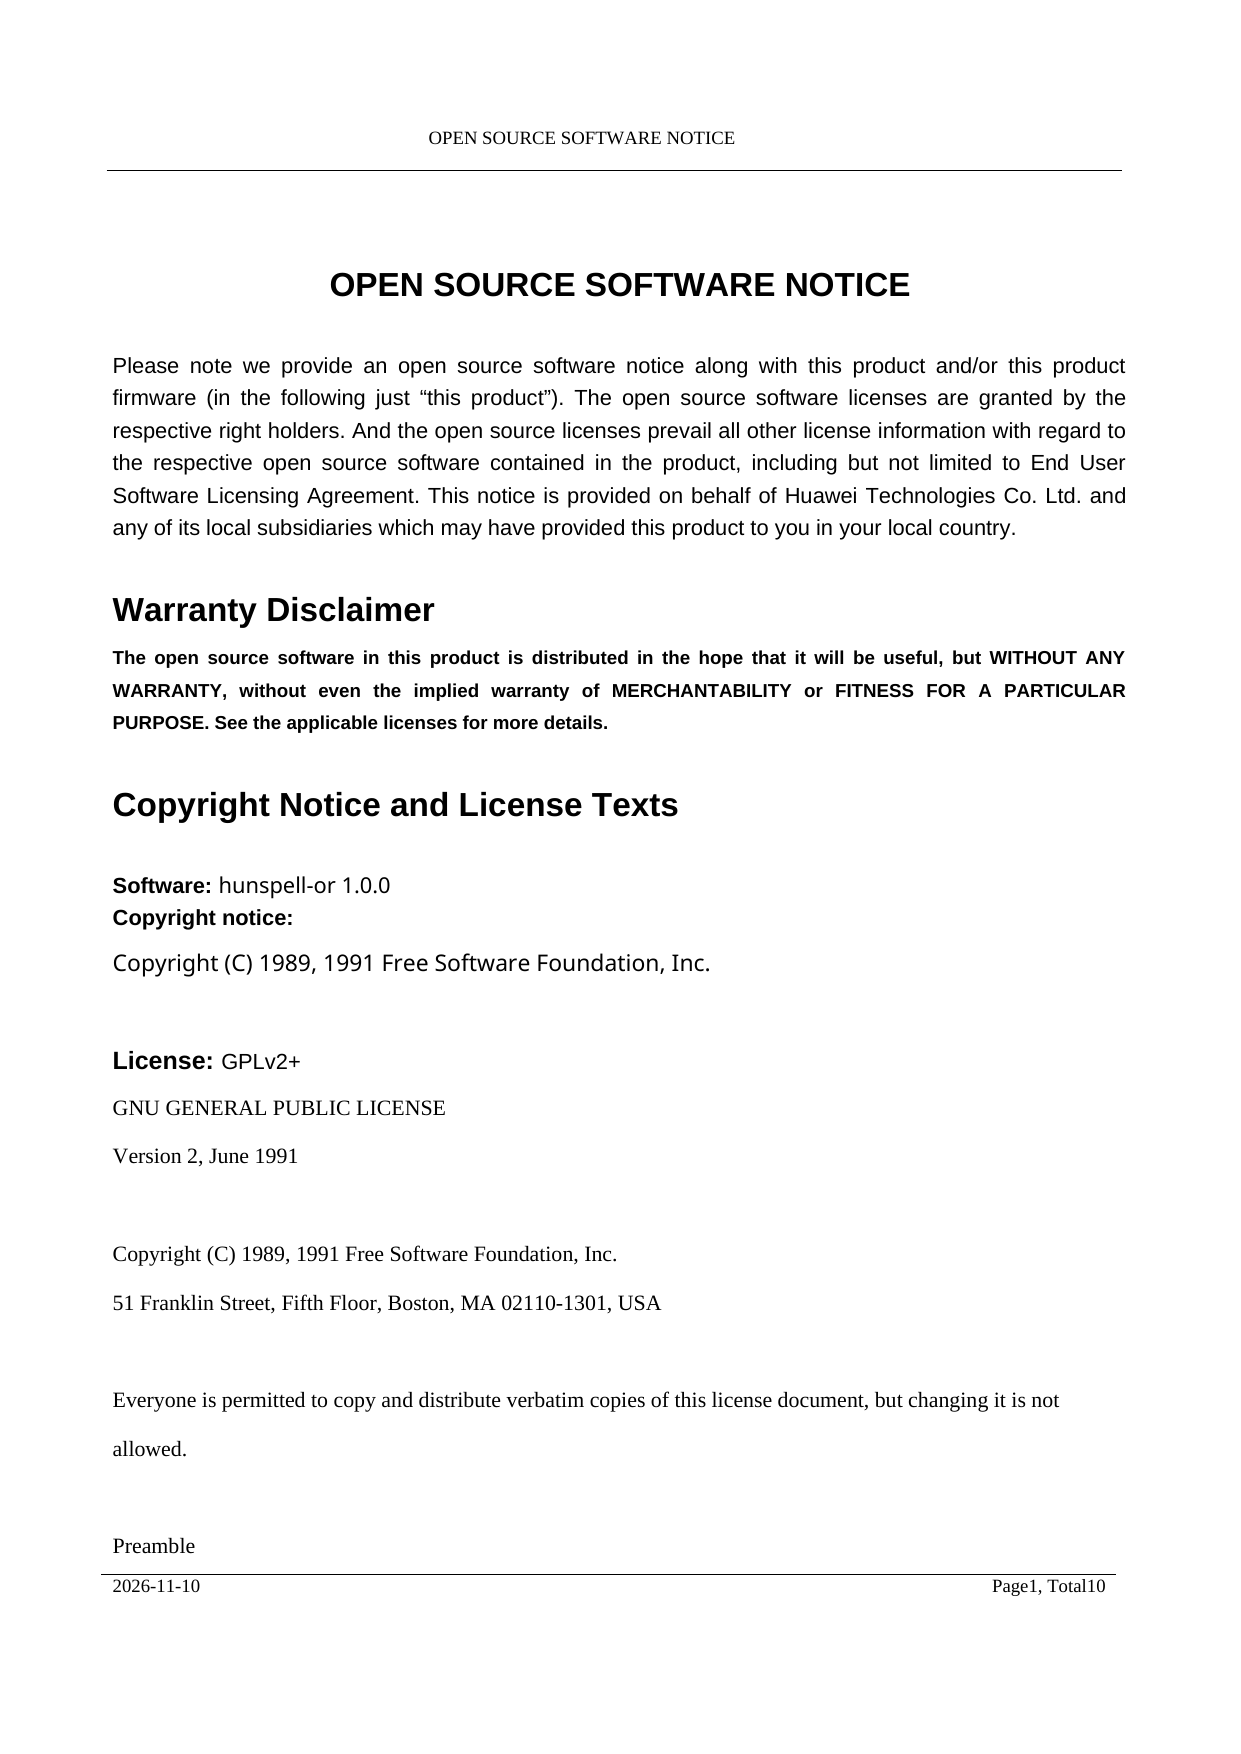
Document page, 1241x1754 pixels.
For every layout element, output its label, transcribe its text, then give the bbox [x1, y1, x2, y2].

text Software: hunspell-or 1.0.0 [112, 869, 1128, 901]
text OPEN SOURCE SOFTWARE NOTICE [112, 251, 1128, 316]
text The open source software in this product is distributed in the hope that it will be useful, but WITHOUT ANY WARRANTY, without even the implied warranty of MERCHANTABILITY or FITNESS FOR A PARTICULAR PURPOSE. See the applicable licenses for more details. [112, 641, 1128, 739]
text Warranty Disclaimer [112, 576, 1128, 641]
text Copyright notice: [112, 901, 1128, 934]
text License: GPLv2+ [112, 1044, 1128, 1077]
text Copyright Notice and License Texts [112, 771, 1128, 836]
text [112, 1091, 1128, 1562]
text Please note we provide an open source software notice along with this product and/or this product firmware (in the following just “this product”). The open source software licenses are granted by the respective right holders. And the open source licenses prevail all other license information with regard to the respective open source software contained in the product, including but not limited to End User Software Licensing Agreement. This notice is provided on behalf of Huawei Technologies Co. Ltd. and any of its local subsidiaries which may have provided this product to you in your local country. [112, 349, 1128, 544]
text Copyright (C) 1989, 1991 Free Software Foundation, Inc. [112, 947, 1128, 1028]
